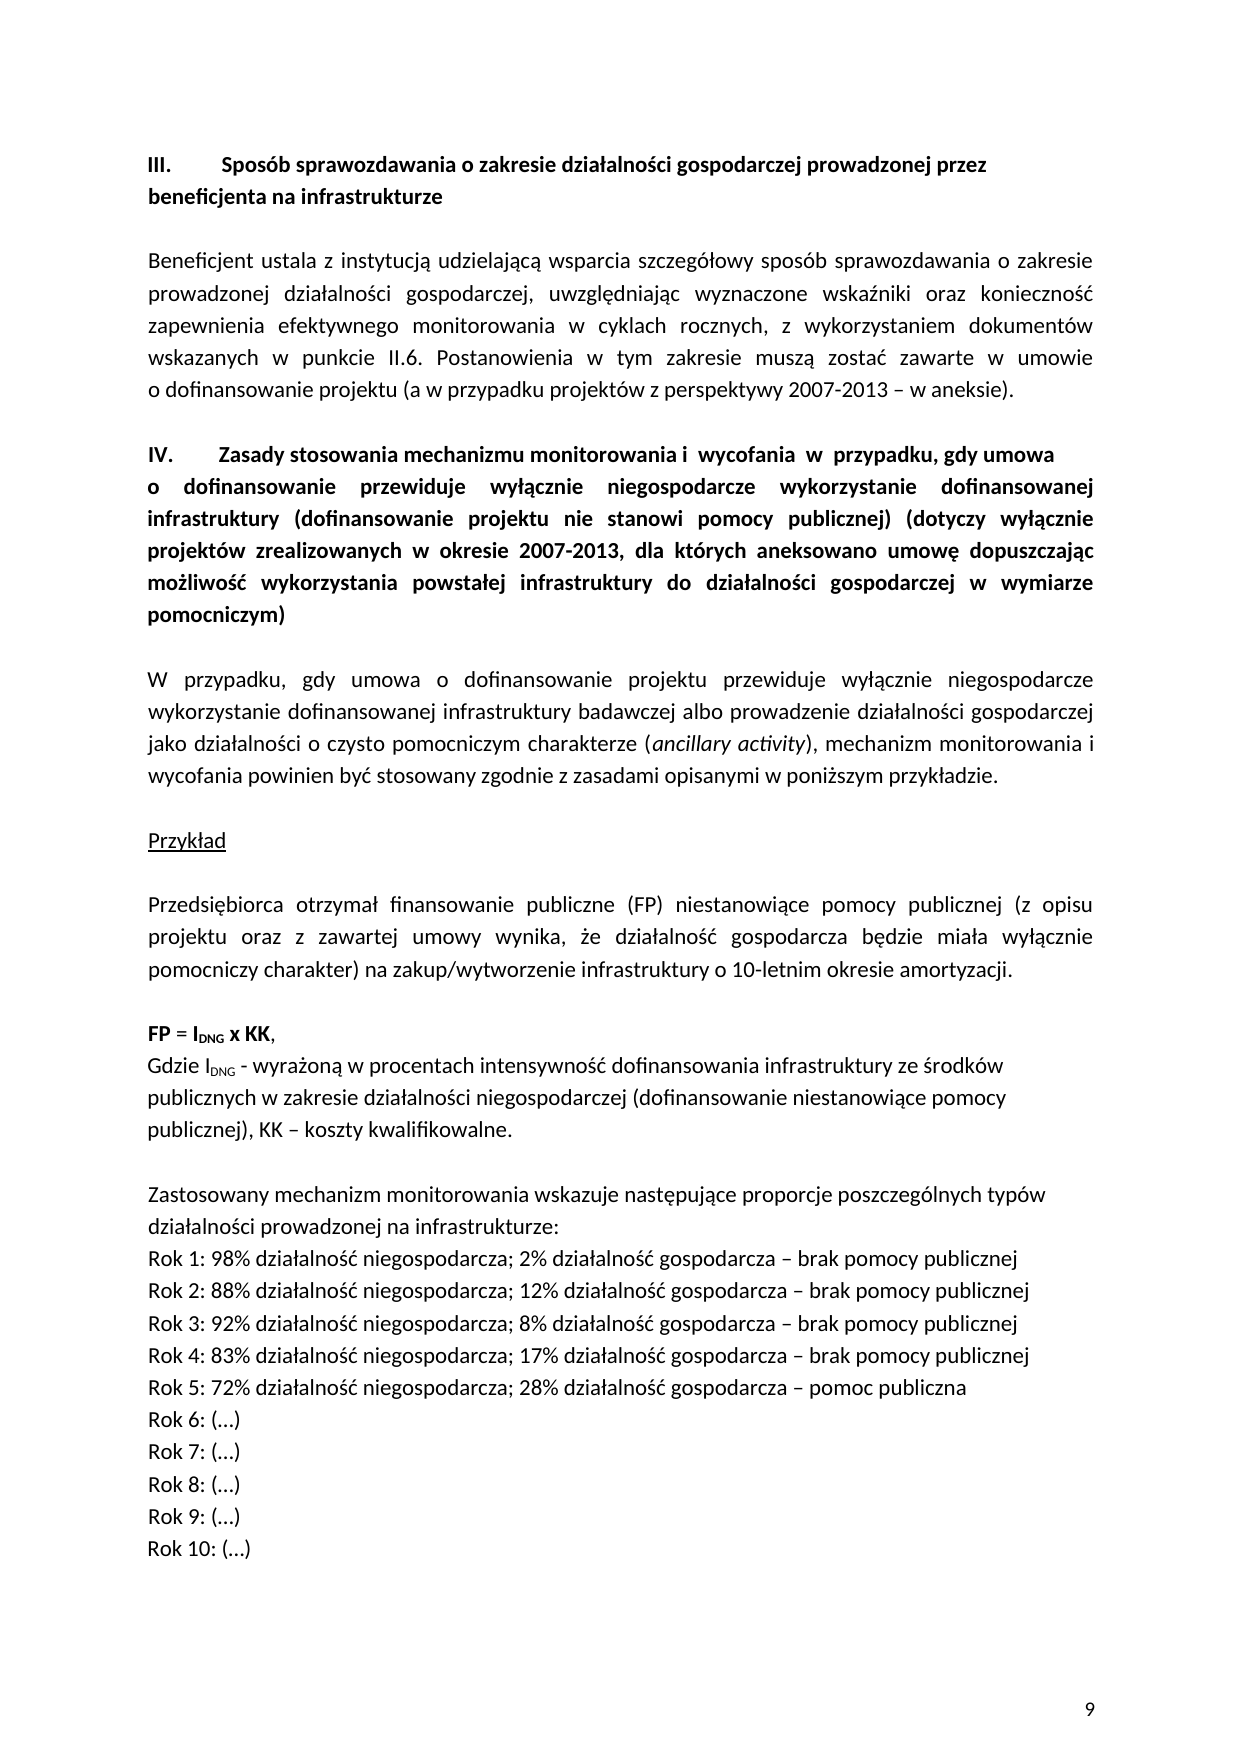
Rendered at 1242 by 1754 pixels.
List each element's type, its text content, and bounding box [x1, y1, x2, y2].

text Rok 3: 92% działalność niegospodarcza; 8% działalność gospodarcza – brak pomocy publicznej [148, 1309, 1095, 1337]
text Rok 4: 83% działalność niegospodarcza; 17% działalność gospodarcza – brak pomocy publicznej [148, 1341, 1095, 1369]
text Rok 7: (…) [148, 1437, 1095, 1466]
text Rok 8: (…) [148, 1470, 1095, 1498]
text publicznych w zakresie działalności niegospodarczej (dofinansowanie niestanowiące pomocy publicznej), KK – koszty kwalifikowalne. [147, 1083, 1091, 1144]
text o dofinansowanie przewiduje wyłącznie niegospodarcze wykorzystanie dofinansowanej infrastruktury (dofinansowanie projektu nie stanowi pomocy publicznej) (dotyczy wyłącznie projektów zrealizowanych w okresie 2007-2013, dla których aneksowano umowę dopuszczając możliwość wykorzystania powstałej infrastruktury do działalności gospodarczej w wymiarze pomocniczym) [147, 472, 1095, 629]
text Gdzie IDNG - wyrażoną w procentach intensywność dofinansowania infrastruktury ze środków [147, 1051, 1095, 1079]
text Przedsiębiorca otrzymał finansowanie publiczne (FP) niestanowiące pomocy publicznej (z opisu projektu oraz z zawartej umowy wynika, że działalność gospodarcza będzie miała wyłącznie pomocniczy charakter) na zakup/wytworzenie infrastruktury o 10-letnim okresie amortyzacji. [148, 890, 1095, 983]
text Beneficjent ustala z instytucją udzielającą wsparcia szczegółowy sposób sprawozdawania o zakresie prowadzonej działalności gospodarczej, uwzględniając wyznaczone wskaźniki oraz konieczność zapewnienia efektywnego monitorowania w cyklach rocznych, z wykorzystaniem dokumentów wskazanych w punkcie II.6. Postanowienia w tym zakresie muszą zostać zawarte w umowie o dofinansowanie projektu (a w przypadku projektów z perspektywy 2007-2013 – w aneksie). [148, 247, 1095, 403]
text Rok 9: (…) [148, 1502, 1095, 1530]
text Zastosowany mechanizm monitorowania wskazuje następujące proporcje poszczególnych typów działalności prowadzonej na infrastrukturze: [148, 1180, 1093, 1240]
text Rok 1: 98% działalność niegospodarcza; 2% działalność gospodarcza – brak pomocy publicznej [148, 1244, 1095, 1272]
text IV. Zasady stosowania mechanizmu monitorowania i wycofania w przypadku, gdy umowa [148, 440, 1095, 468]
text Przykład [148, 826, 1095, 854]
text Rok 10: (…) [147, 1534, 1095, 1562]
list przypadku, gdy umowa o dofinansowanie projektu przewiduje wyłącznie niegospodarcze wykorzystanie dofinansowanej infrastruktury badawczej albo prowadzenie działalności gospodarczej jako działalności o czysto pomocniczym charakterze (ancillary activity), mechanizm monitorowania i wycofania powinien być stosowany zgodnie z zasadami opisanymi w poniższym przykładzie. [147, 665, 1095, 789]
text FP = IDNG x KK, [148, 1019, 1095, 1047]
text Rok 5: 72% działalność niegospodarcza; 28% działalność gospodarcza – pomoc publiczna [148, 1373, 1095, 1401]
list Sposób sprawozdawania o zakresie działalności gospodarczej prowadzonej przez beneficjenta na infrastrukturze [147, 150, 1093, 210]
text Rok 6: (…) [148, 1405, 1095, 1433]
text Rok 2: 88% działalność niegospodarcza; 12% działalność gospodarcza – brak pomocy publicznej [148, 1277, 1095, 1304]
